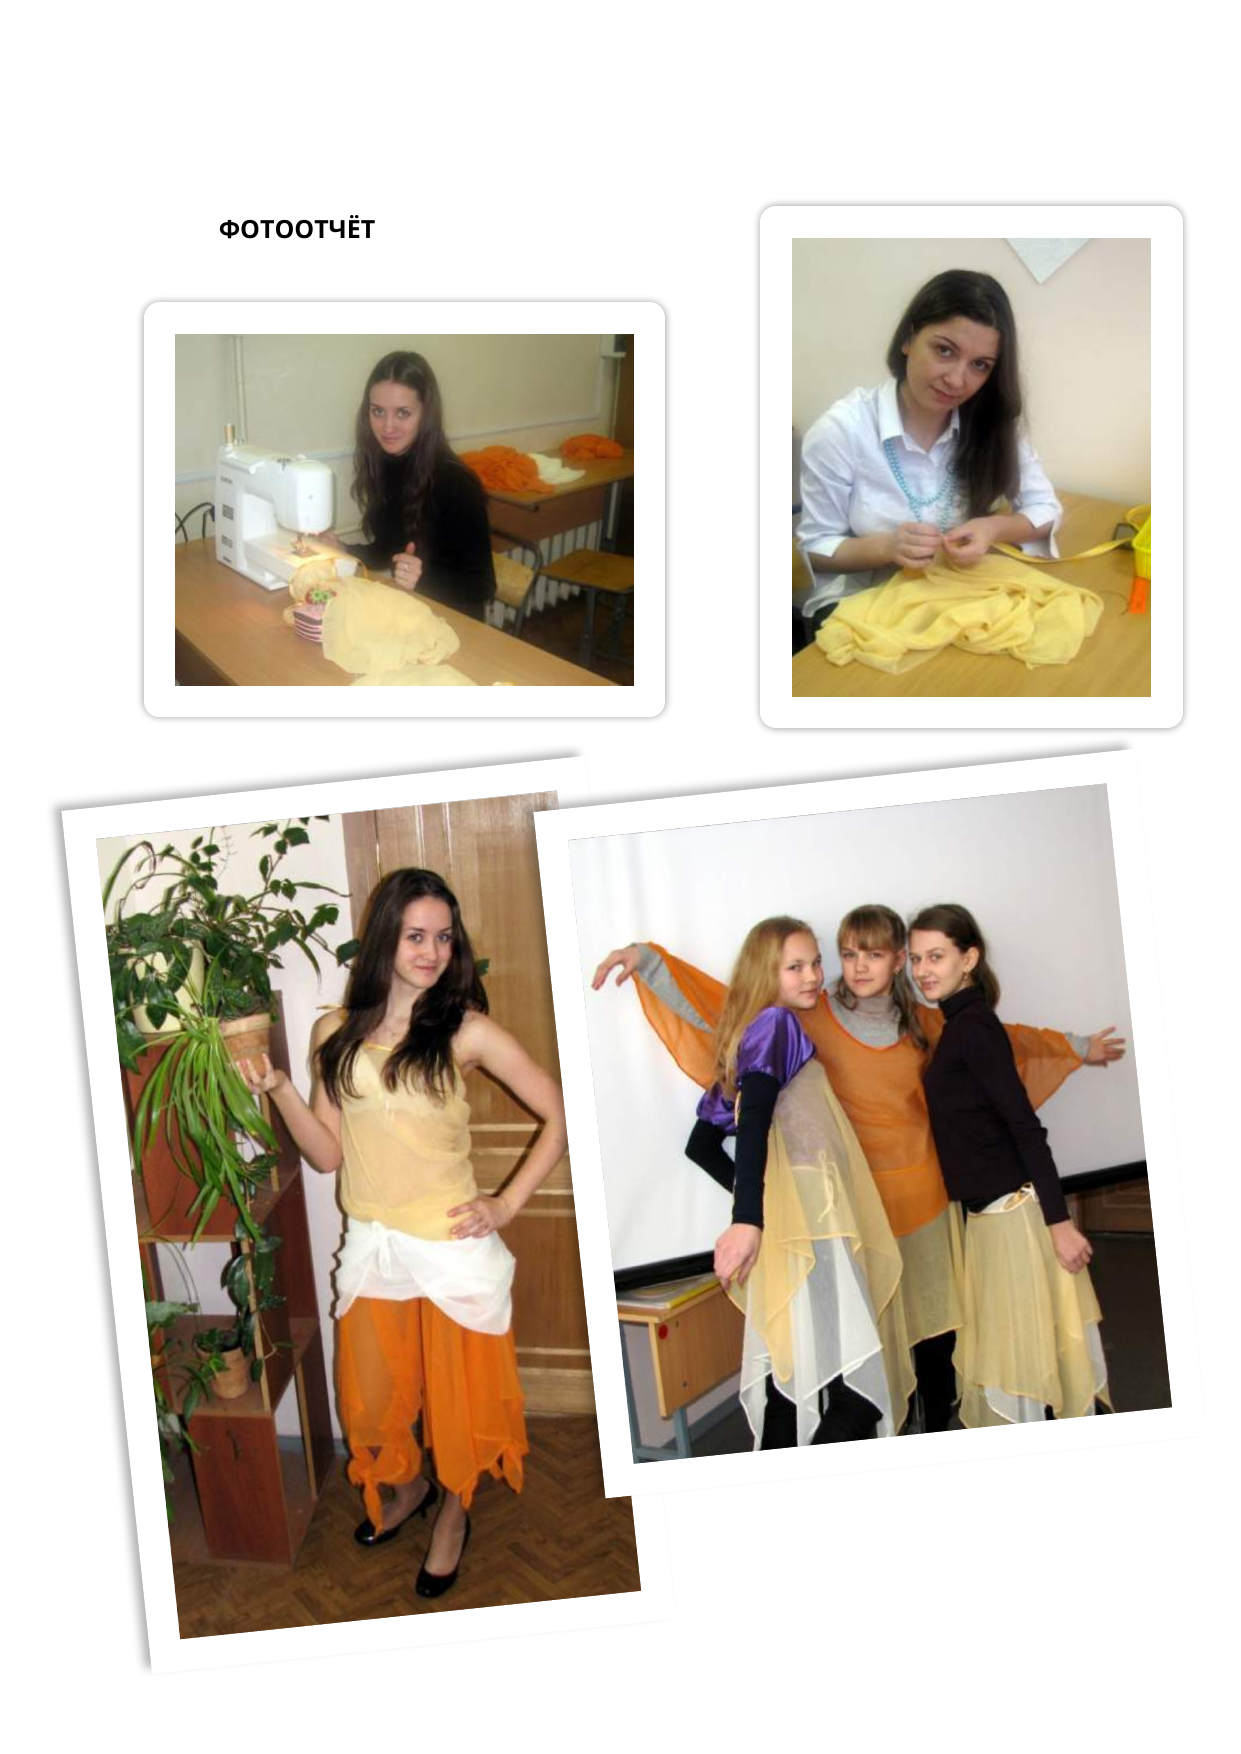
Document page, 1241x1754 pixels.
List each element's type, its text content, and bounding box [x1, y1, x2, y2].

text ФОТООТЧЁТ [177, 211, 758, 245]
picture [97, 792, 641, 1639]
picture [569, 785, 1172, 1463]
picture [792, 238, 1151, 697]
picture [175, 334, 634, 686]
